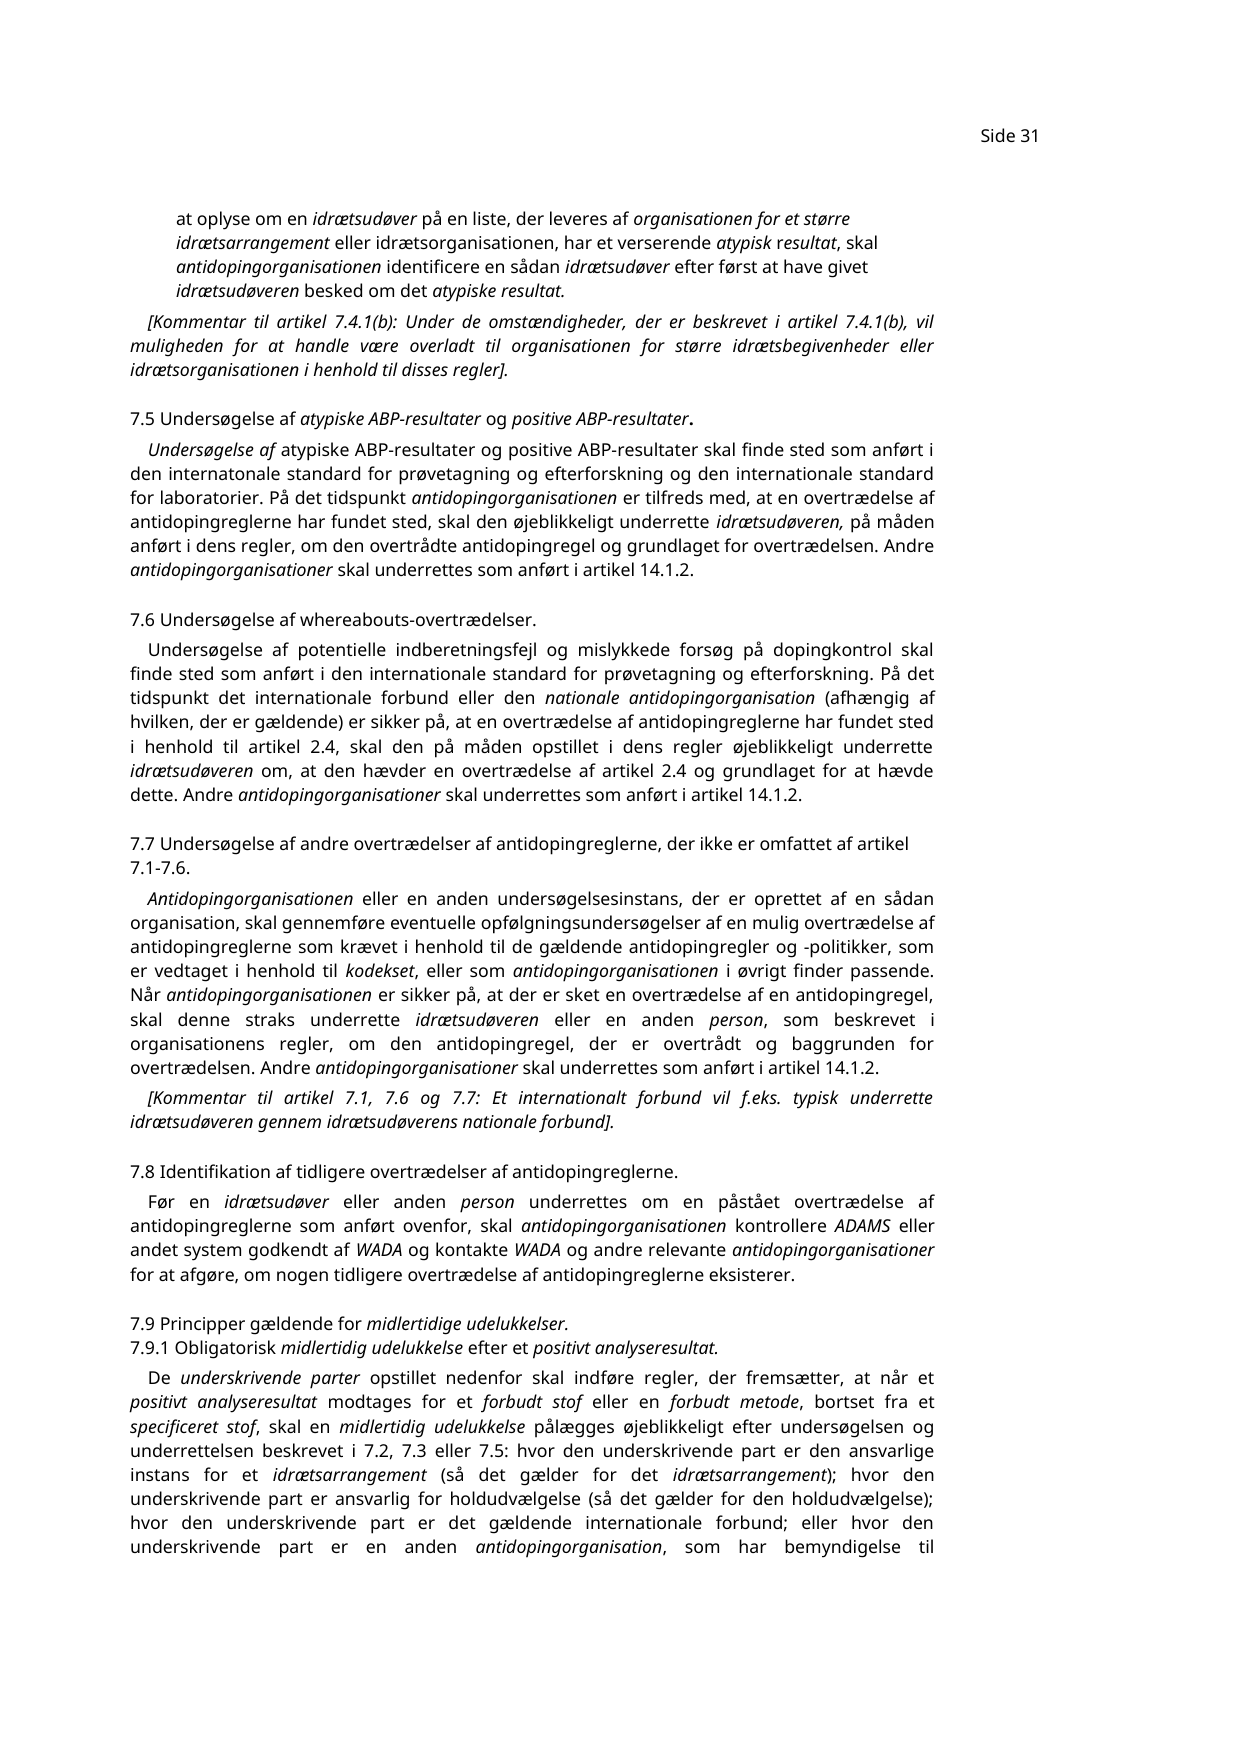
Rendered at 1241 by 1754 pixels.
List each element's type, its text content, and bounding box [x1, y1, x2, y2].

text Undersøgelse af potentielle indberetningsfejl og mislykkede forsøg på dopingkontrol skal finde sted som anført i den internationale standard for prøvetagning og efterforskning. På det tidspunkt det internationale forbund eller den nationale antidopingorganisation (afhængig af hvilken, der er gældende) er sikker på, at en overtrædelse af antidopingreglerne har fundet sted i henhold til artikel 2.4, skal den på måden opstillet i dens regler øjeblikkeligt underrette idrætsudøveren om, at den hævder en overtrædelse af artikel 2.4 og grundlaget for at hævde dette. Andre antidopingorganisationer skal underrettes som anført i artikel 14.1.2. [130, 637, 935, 807]
text Før en idrætsudøver eller anden person underrettes om en påstået overtrædelse af antidopingreglerne som anført ovenfor, skal antidopingorganisationen kontrollere ADAMS eller andet system godkendt af WADA og kontakte WADA og andre relevante antidopingorganisationer for at afgøre, om nogen tidligere overtrædelse af antidopingreglerne eksisterer. [130, 1189, 935, 1286]
text Undersøgelse af atypiske ABP-resultater og positive ABP-resultater skal finde sted som anført i den internatonale standard for prøvetagning og efterforskning og den internationale standard for laboratorier. På det tidspunkt antidopingorganisationen er tilfreds med, at en overtrædelse af antidopingreglerne har fundet sted, skal den øjeblikkeligt underrette idrætsudøveren, på måden anført i dens regler, om den overtrådte antidopingregel og grundlaget for overtrædelsen. Andre antidopingorganisationer skal underrettes som anført i artikel 14.1.2. [130, 437, 935, 582]
text Antidopingorganisationen eller en anden undersøgelsesinstans, der er oprettet af en sådan organisation, skal gennemføre eventuelle opfølgningsundersøgelser af en mulig overtrædelse af antidopingreglerne som krævet i henhold til de gældende antidopingregler og -politikker, som er vedtaget i henhold til kodekset, eller som antidopingorganisationen i øvrigt finder passende. Når antidopingorganisationen er sikker på, at der er sket en overtrædelse af en antidopingregel, skal denne straks underrette idrætsudøveren eller en anden person, som beskrevet i organisationens regler, om den antidopingregel, der er overtrådt og baggrunden for overtrædelsen. Andre antidopingorganisationer skal underrettes som anført i artikel 14.1.2. [130, 886, 935, 1079]
text [Kommentar til artikel 7.1, 7.6 og 7.7: Et internationalt forbund vil f.eks. typisk underrette idrætsudøveren gennem idrætsudøverens nationale forbund]. [130, 1086, 935, 1134]
text 7.8 Identifikation af tidligere overtrædelser af antidopingreglerne. [130, 1159, 935, 1183]
text 7.5 Undersøgelse af atypiske ABP-resultater og positive ABP-resultater. [130, 407, 935, 431]
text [153, 206, 935, 303]
text 7.9.1 Obligatorisk midlertidig udelukkelse efter et positivt analyseresultat. [130, 1335, 935, 1359]
text 7.7 Undersøgelse af andre overtrædelser af antidopingreglerne, der ikke er omfattet af artikel 7.1-7.6. [130, 832, 935, 880]
text 7.9 Principper gældende for midlertidige udelukkelser. [130, 1311, 935, 1335]
text 7.6 Undersøgelse af whereabouts-overtrædelser. [130, 607, 935, 631]
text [130, 1366, 935, 1559]
text [Kommentar til artikel 7.4.1(b): Under de omstændigheder, der er beskrevet i artikel 7.4.1(b), vil muligheden for at handle være overladt til organisationen for større idrætsbegivenheder eller idrætsorganisationen i henhold til disses regler]. [130, 309, 935, 382]
